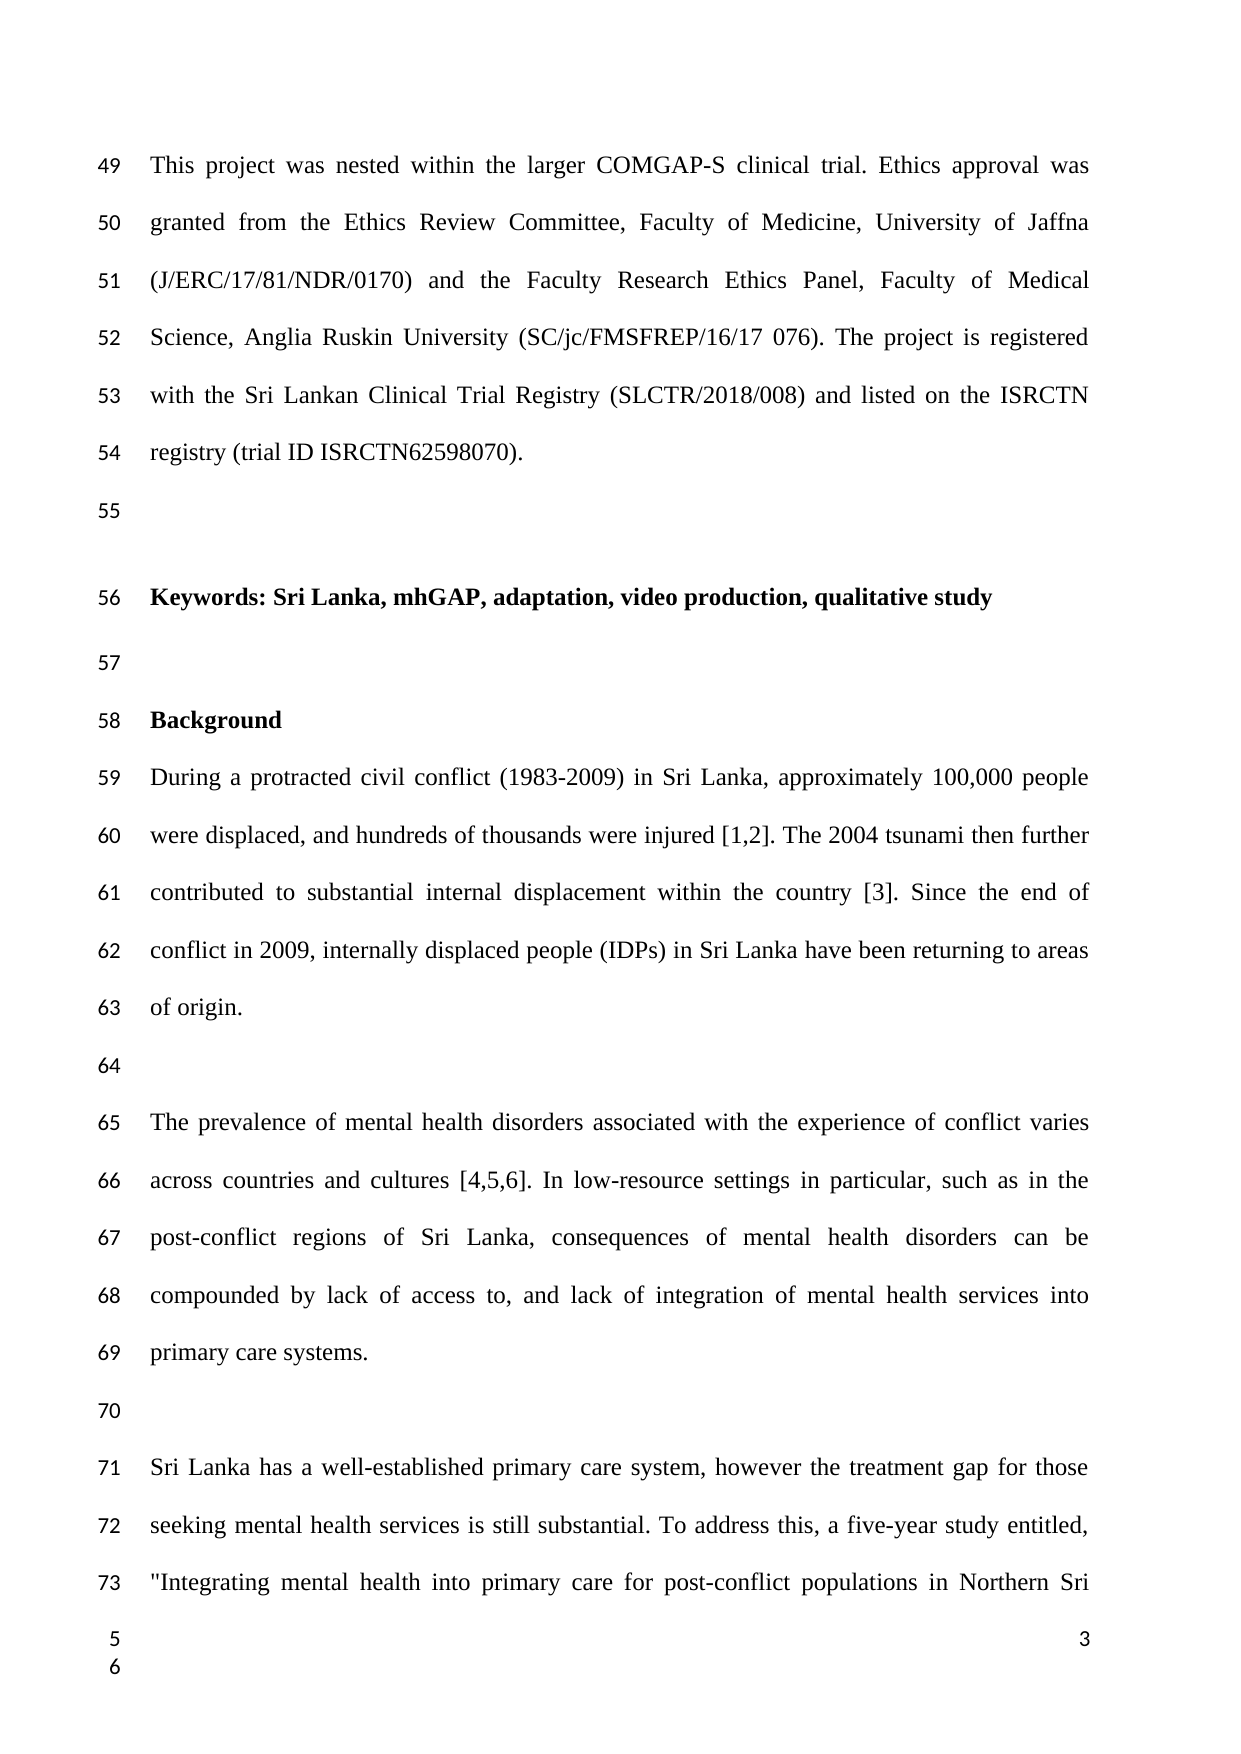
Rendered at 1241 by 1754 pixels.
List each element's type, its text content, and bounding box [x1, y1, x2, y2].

text Background [150, 705, 1090, 734]
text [150, 1452, 1090, 1596]
text This project was nested within the larger COMGAP-S clinical trial. Ethics approval was granted from the Ethics Review Committee, Faculty of Medicine, University of Jaffna (J/ERC/17/81/NDR/0170) and the Faculty Research Ethics Panel, Faculty of Medical Science, Anglia Ruskin University (SC/jc/FMSFREP/16/17 076). The project is registered with the Sri Lankan Clinical Trial Registry (SLCTR/2018/008) and listed on the ISRCTN registry (trial ID ISRCTN62598070). [150, 150, 1090, 466]
text The prevalence of mental health disorders associated with the experience of conflict varies across countries and cultures [4,5,6]. In low-resource settings in particular, such as in the post-conflict regions of Sri Lanka, consequences of mental health disorders can be compounded by lack of access to, and lack of integration of mental health services into primary care systems. [150, 1107, 1090, 1366]
subtitle Keywords: Sri Lanka, mhGAP, adaptation, video production, qualitative study [150, 582, 1090, 610]
text During a protracted civil conflict (1983-2009) in Sri Lanka, approximately 100,000 people were displaced, and hundreds of thousands were injured [1,2]. The 2004 tsunami then further contributed to substantial internal displacement within the country [3]. Since the end of conflict in 2009, internally displaced people (IDPs) in Sri Lanka have been returning to areas of origin. [150, 762, 1090, 1021]
